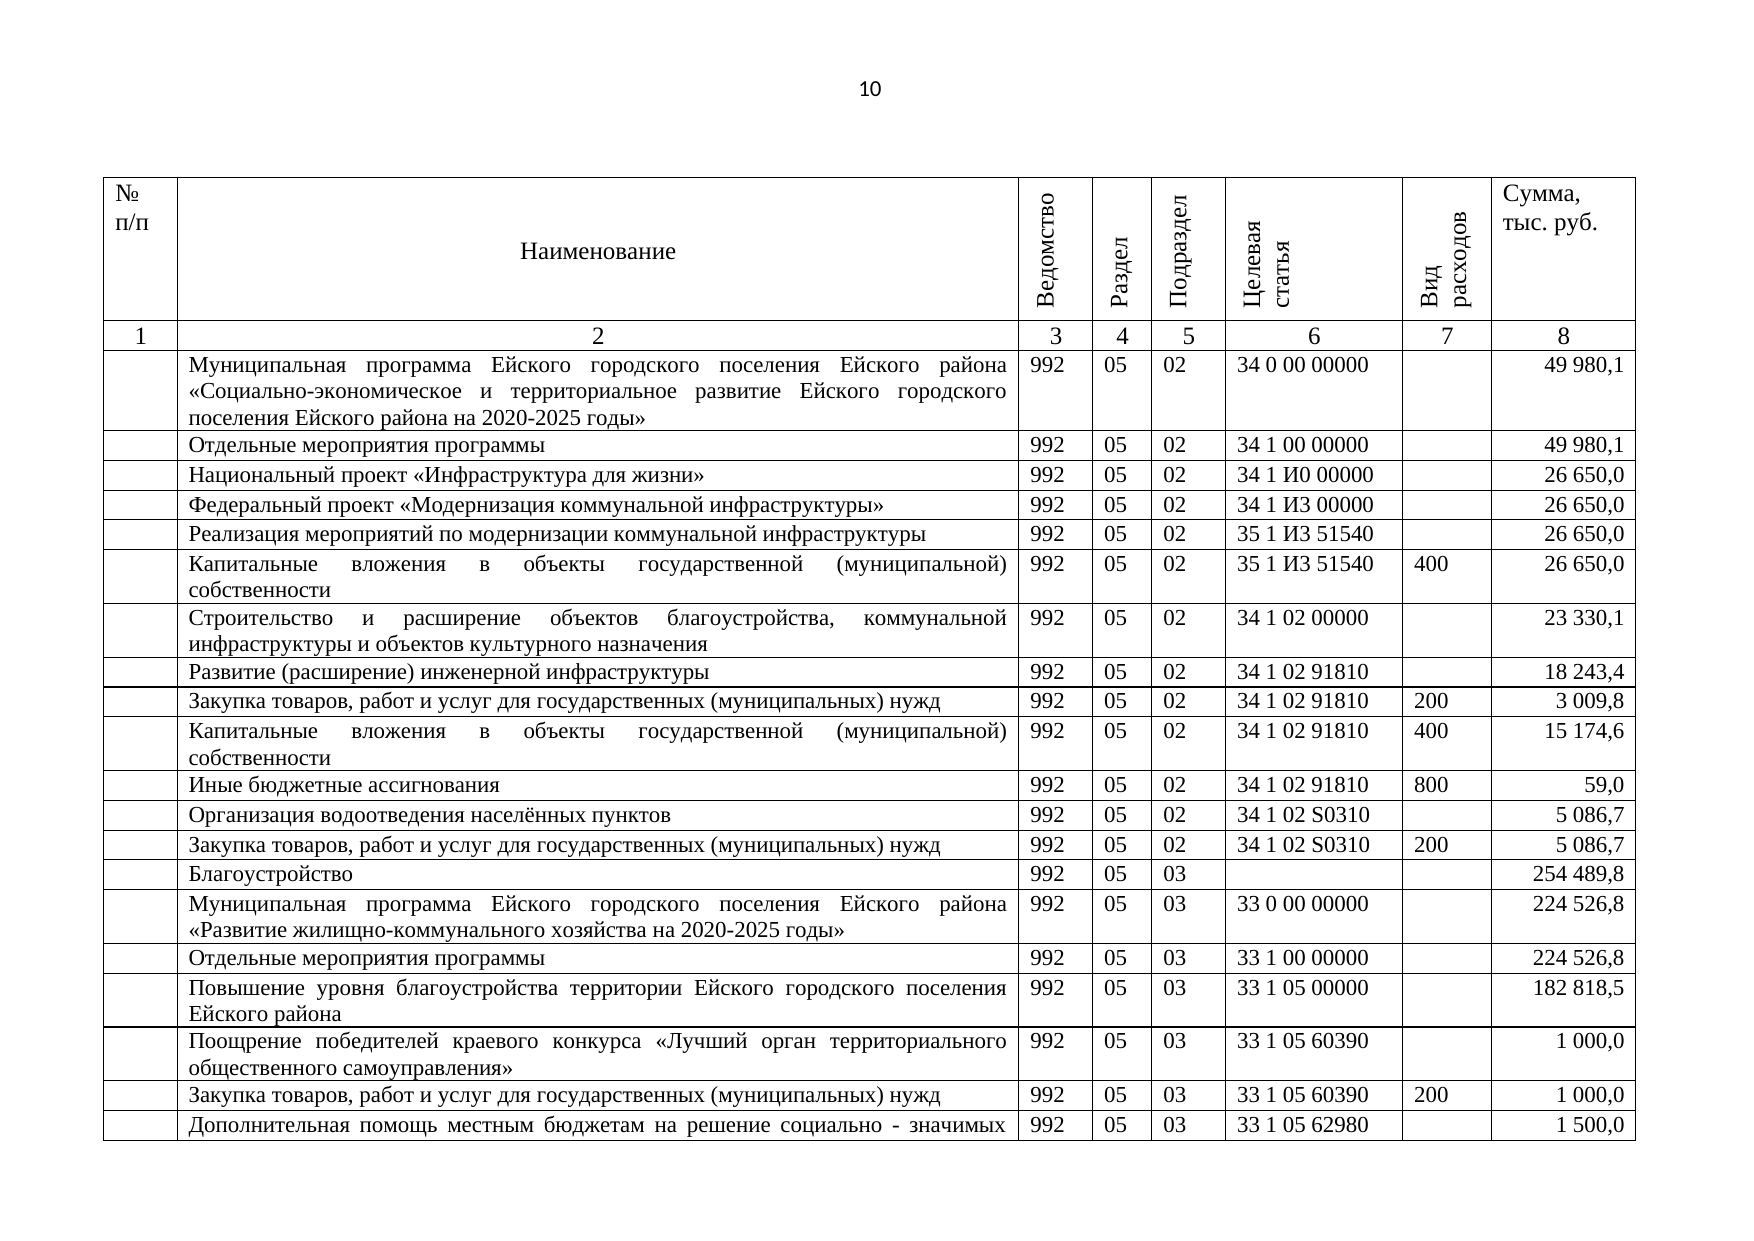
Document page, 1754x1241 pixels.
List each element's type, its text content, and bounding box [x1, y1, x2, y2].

table_cell 992 [1019, 520, 1092, 549]
table_header Подраздел [1152, 178, 1225, 320]
table_cell 05 [1093, 890, 1151, 943]
table_cell [104, 431, 177, 460]
table_cell [1403, 461, 1491, 489]
table_header Сумма, тыс. руб. [1492, 178, 1635, 320]
table_cell 1 500,0 [1492, 1111, 1635, 1140]
table_cell 02 [1152, 520, 1225, 549]
table_header Наименование [178, 178, 1018, 320]
table_cell 02 [1152, 831, 1225, 859]
table_cell 33 1 00 00000 [1226, 944, 1402, 973]
table_cell [1403, 974, 1491, 1026]
table_cell [104, 1081, 177, 1110]
table_cell Закупка товаров, работ и услуг для государственных (муниципальных) нужд [178, 688, 1018, 716]
table_header Раздел [1093, 178, 1151, 320]
table_cell 992 [1019, 944, 1092, 973]
table_cell 400 [1403, 717, 1491, 770]
table_cell Муниципальная программа Ейского городского поселения Ейского района «Развитие жилищно-коммунального хозяйства на 2020-2025 годы» [178, 890, 1018, 943]
table_cell [1403, 604, 1491, 657]
table_cell 49 980,1 [1492, 431, 1635, 460]
table_cell [1403, 944, 1491, 973]
table_cell 34 1 02 00000 [1226, 604, 1402, 657]
table_cell 03 [1152, 944, 1225, 973]
table_cell Благоустройство [178, 860, 1018, 889]
table_cell 182 818,5 [1492, 974, 1635, 1026]
table_cell 35 1 И3 51540 [1226, 520, 1402, 549]
table_header Вид расходов [1403, 178, 1491, 320]
table_cell 992 [1019, 771, 1092, 800]
table_cell Муниципальная программа Ейского городского поселения Ейского района «Социально-экономическое и территориальное развитие Ейского городского поселения Ейского района на 2020-2025 годы» [178, 351, 1018, 430]
table_cell [104, 461, 177, 489]
table_cell 254 489,8 [1492, 860, 1635, 889]
table_cell 02 [1152, 717, 1225, 770]
table_cell 992 [1019, 717, 1092, 770]
table_cell 03 [1152, 1081, 1225, 1110]
table_cell Капитальные вложения в объекты государственной (муниципальной) собственности [178, 717, 1018, 770]
table_cell [1403, 1028, 1491, 1080]
table_header Целевая статья [1226, 178, 1402, 320]
table_cell 05 [1093, 351, 1151, 430]
table_cell 34 1 02 S0310 [1226, 831, 1402, 859]
table_cell 15 174,6 [1492, 717, 1635, 770]
table_cell 05 [1093, 1028, 1151, 1080]
table_cell 05 [1093, 431, 1151, 460]
table_header Ведомство [1019, 178, 1092, 320]
table_cell 33 1 05 62980 [1226, 1111, 1402, 1140]
table_cell [1403, 1111, 1491, 1140]
table_cell 05 [1093, 944, 1151, 973]
table_cell 05 [1093, 688, 1151, 716]
table_cell 26 650,0 [1492, 491, 1635, 519]
table_cell [104, 520, 177, 549]
table_cell [104, 550, 177, 603]
table_cell [1403, 431, 1491, 460]
table_cell [104, 717, 177, 770]
table_cell 3 [1019, 321, 1092, 350]
table_cell 03 [1152, 1028, 1225, 1080]
table_cell Иные бюджетные ассигнования [178, 771, 1018, 800]
table_cell 33 1 05 60390 [1226, 1081, 1402, 1110]
table_cell 200 [1403, 688, 1491, 716]
table_cell 05 [1093, 1081, 1151, 1110]
table_cell 34 1 02 91810 [1226, 717, 1402, 770]
table_cell 05 [1093, 604, 1151, 657]
table_cell [104, 1028, 177, 1080]
table_cell [104, 771, 177, 800]
table_cell 34 1 02 91810 [1226, 688, 1402, 716]
table_cell 34 1 02 91810 [1226, 658, 1402, 686]
table_cell 34 1 02 S0310 [1226, 801, 1402, 829]
table_cell 18 243,4 [1492, 658, 1635, 686]
table_cell 05 [1093, 717, 1151, 770]
table_cell 02 [1152, 658, 1225, 686]
table_cell 992 [1019, 1111, 1092, 1140]
table_cell [104, 831, 177, 859]
table_cell 02 [1152, 461, 1225, 489]
table_cell 200 [1403, 1081, 1491, 1110]
table_cell 03 [1152, 974, 1225, 1026]
table_cell 992 [1019, 688, 1092, 716]
table_cell 4 [1093, 321, 1151, 350]
table_cell 02 [1152, 431, 1225, 460]
table_cell 1 000,0 [1492, 1081, 1635, 1110]
table_cell [1403, 890, 1491, 943]
table_cell [104, 801, 177, 829]
table_cell 34 0 00 00000 [1226, 351, 1402, 430]
table_cell [1226, 860, 1402, 889]
table_cell [1403, 801, 1491, 829]
table_cell Отдельные мероприятия программы [178, 944, 1018, 973]
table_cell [178, 1111, 1018, 1140]
table_cell 224 526,8 [1492, 890, 1635, 943]
table_cell 02 [1152, 491, 1225, 519]
table_cell Национальный проект «Инфраструктура для жизни» [178, 461, 1018, 489]
table_cell 05 [1093, 771, 1151, 800]
table_cell 02 [1152, 351, 1225, 430]
table_cell [104, 604, 177, 657]
table_cell 05 [1093, 658, 1151, 686]
table_cell 26 650,0 [1492, 520, 1635, 549]
table_cell [1403, 491, 1491, 519]
table_cell 02 [1152, 801, 1225, 829]
table_cell 992 [1019, 831, 1092, 859]
table_cell 03 [1152, 1111, 1225, 1140]
table_cell [1403, 520, 1491, 549]
table_cell 34 1 И3 00000 [1226, 491, 1402, 519]
table_cell Строительство и расширение объектов благоустройства, коммунальной инфраструктуры и объектов культурного назначения [178, 604, 1018, 657]
table_cell [104, 688, 177, 716]
table_cell 05 [1093, 520, 1151, 549]
table_cell [104, 658, 177, 686]
table_cell 8 [1492, 321, 1635, 350]
table_cell [104, 351, 177, 430]
table_cell 02 [1152, 604, 1225, 657]
table_cell 34 1 00 00000 [1226, 431, 1402, 460]
table_cell Капитальные вложения в объекты государственной (муниципальной) собственности [178, 550, 1018, 603]
table_cell [104, 1111, 177, 1140]
table_cell 1 [104, 321, 177, 350]
table_cell [1403, 658, 1491, 686]
table_cell 992 [1019, 1081, 1092, 1110]
table_cell Закупка товаров, работ и услуг для государственных (муниципальных) нужд [178, 831, 1018, 859]
table_cell Федеральный проект «Модернизация коммунальной инфраструктуры» [178, 491, 1018, 519]
table_cell 5 086,7 [1492, 801, 1635, 829]
table_cell 992 [1019, 658, 1092, 686]
table_cell 02 [1152, 771, 1225, 800]
table_cell Повышение уровня благоустройства территории Ейского городского поселения Ейского района [178, 974, 1018, 1026]
table_cell 7 [1403, 321, 1491, 350]
table_cell 992 [1019, 860, 1092, 889]
table_cell 992 [1019, 550, 1092, 603]
table_cell 224 526,8 [1492, 944, 1635, 973]
table_cell 05 [1093, 461, 1151, 489]
table_cell 05 [1093, 974, 1151, 1026]
table_cell [104, 944, 177, 973]
table_cell 800 [1403, 771, 1491, 800]
table_cell [1403, 351, 1491, 430]
table_cell 34 1 02 91810 [1226, 771, 1402, 800]
table_cell 33 0 00 00000 [1226, 890, 1402, 943]
table_cell [104, 860, 177, 889]
table_cell Развитие (расширение) инженерной инфраструктуры [178, 658, 1018, 686]
table_cell 992 [1019, 461, 1092, 489]
table_cell [104, 974, 177, 1026]
table_cell Поощрение победителей краевого конкурса «Лучший орган территориального общественного самоуправления» [178, 1028, 1018, 1080]
table_cell [1403, 860, 1491, 889]
table_cell 6 [1226, 321, 1402, 350]
table_cell 992 [1019, 974, 1092, 1026]
table_cell 49 980,1 [1492, 351, 1635, 430]
table_cell [104, 890, 177, 943]
table_cell 2 [178, 321, 1018, 350]
table_cell Организация водоотведения населённых пунктов [178, 801, 1018, 829]
table_cell Реализация мероприятий по модернизации коммунальной инфраструктуры [178, 520, 1018, 549]
table_cell 200 [1403, 831, 1491, 859]
table_cell 1 000,0 [1492, 1028, 1635, 1080]
table_cell [104, 491, 177, 519]
table_cell 02 [1152, 688, 1225, 716]
table_cell 992 [1019, 431, 1092, 460]
table_cell 05 [1093, 491, 1151, 519]
table_cell 992 [1019, 1028, 1092, 1080]
table_cell 23 330,1 [1492, 604, 1635, 657]
table_cell 35 1 И3 51540 [1226, 550, 1402, 603]
table_cell 992 [1019, 801, 1092, 829]
table_cell 992 [1019, 491, 1092, 519]
table_cell 03 [1152, 890, 1225, 943]
table_cell 05 [1093, 550, 1151, 603]
table_cell Отдельные мероприятия программы [178, 431, 1018, 460]
table_cell 05 [1093, 831, 1151, 859]
table_cell 02 [1152, 550, 1225, 603]
table_cell 400 [1403, 550, 1491, 603]
table_cell 5 086,7 [1492, 831, 1635, 859]
table_cell 05 [1093, 1111, 1151, 1140]
table_header № п/п [104, 178, 177, 320]
table_cell 992 [1019, 351, 1092, 430]
table_cell 992 [1019, 890, 1092, 943]
table_cell 03 [1152, 860, 1225, 889]
table_cell 3 009,8 [1492, 688, 1635, 716]
table_cell Закупка товаров, работ и услуг для государственных (муниципальных) нужд [178, 1081, 1018, 1110]
table_cell 992 [1019, 604, 1092, 657]
table_cell 05 [1093, 860, 1151, 889]
table_cell 5 [1152, 321, 1225, 350]
table_cell 05 [1093, 801, 1151, 829]
table_cell 33 1 05 00000 [1226, 974, 1402, 1026]
table_cell 34 1 И0 00000 [1226, 461, 1402, 489]
table_cell 59,0 [1492, 771, 1635, 800]
table_cell 26 650,0 [1492, 461, 1635, 489]
table_cell 26 650,0 [1492, 550, 1635, 603]
table_cell 33 1 05 60390 [1226, 1028, 1402, 1080]
